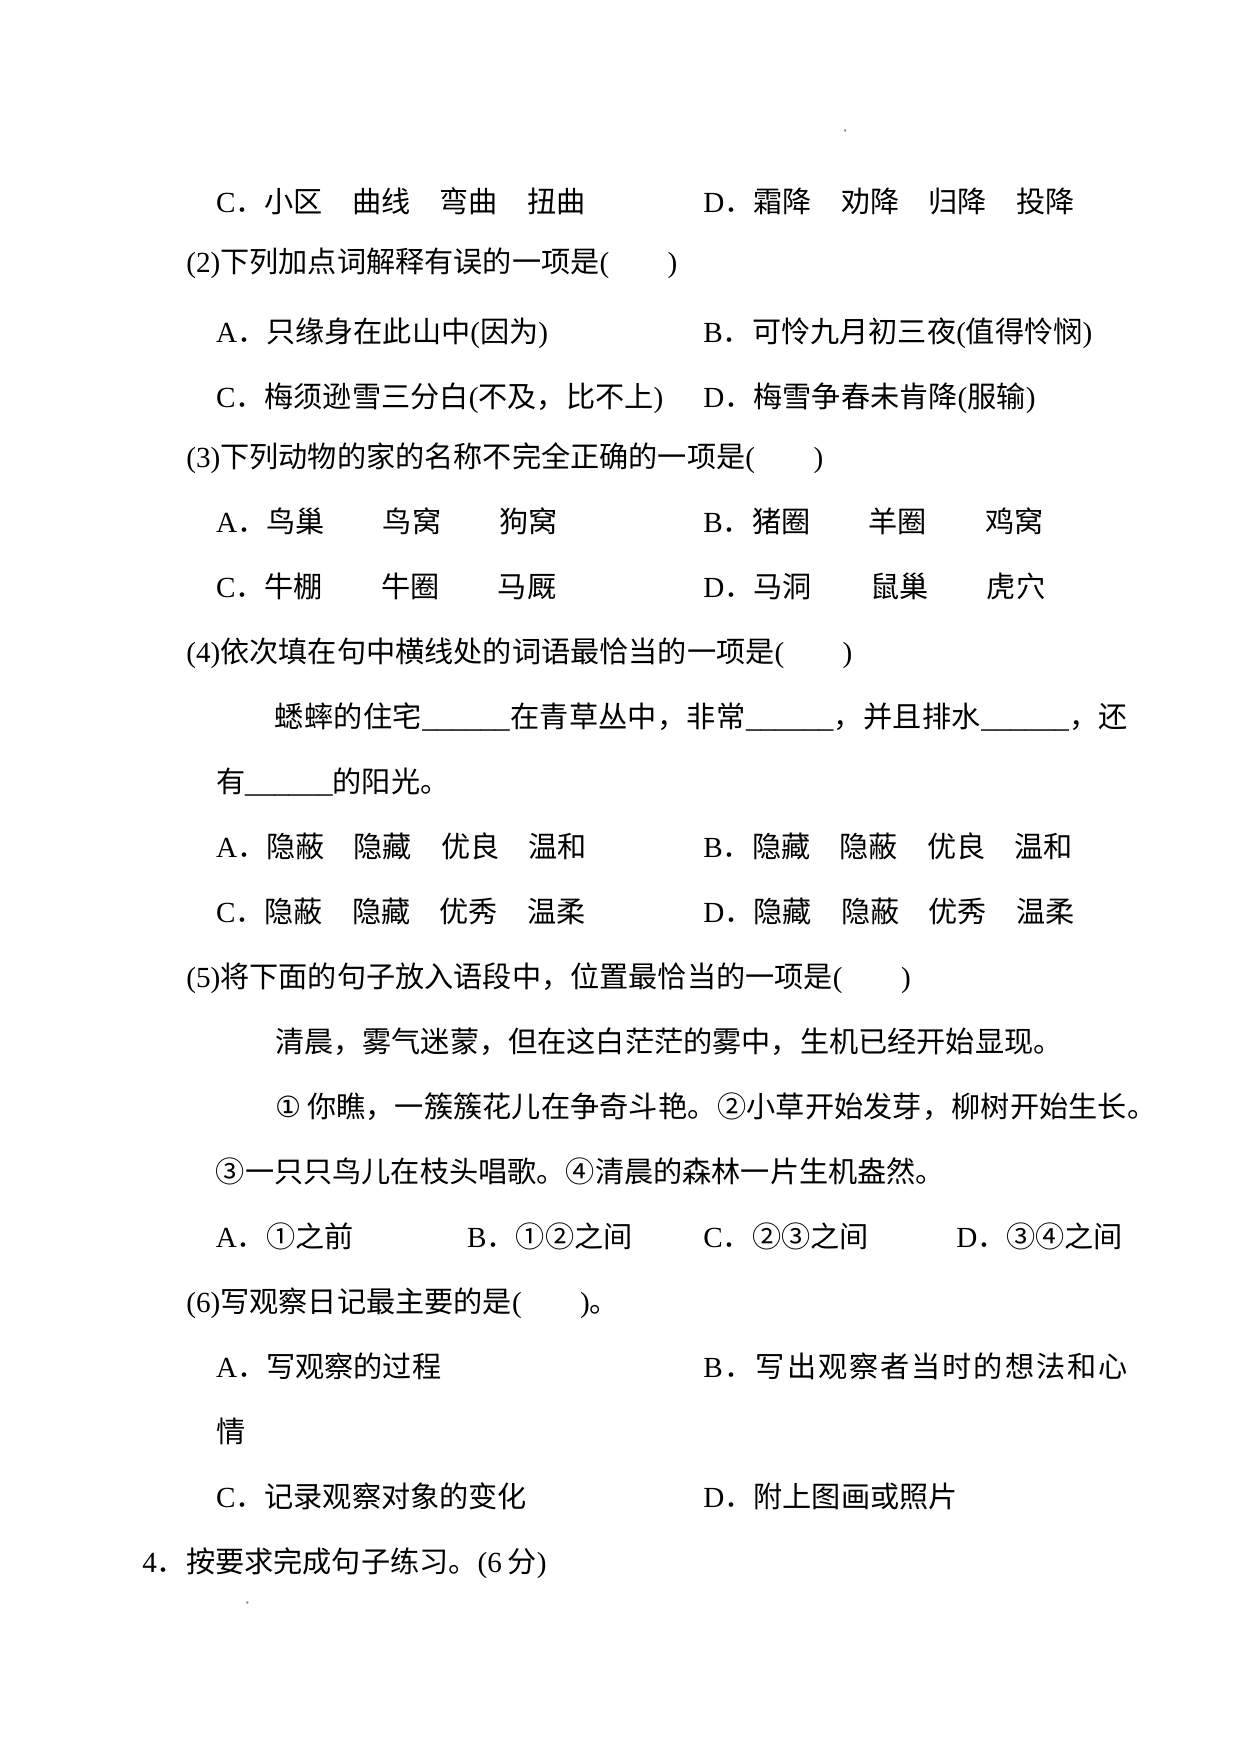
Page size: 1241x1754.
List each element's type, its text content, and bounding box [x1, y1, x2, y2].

text A．鸟巢 鸟窝 狗窝 B．猪圈 羊圈 鸡窝 [216, 487, 1128, 552]
text (6)写观察日记最主要的是( )。 [186, 1267, 1128, 1332]
text A．①之前 B．①②之间 C．②③之间 D．③④之间 [216, 1202, 1128, 1267]
text C．隐蔽 隐藏 优秀 温柔 D．隐藏 隐蔽 优秀 温柔 [216, 877, 1128, 942]
text A．写观察的过程 B．写出观察者当时的想法和心情 [216, 1332, 1128, 1462]
text A．隐蔽 隐藏 优良 温和 B．隐藏 隐蔽 优良 温和 [216, 812, 1128, 877]
text C．梅须逊雪三分白(不及，比不上) D．梅雪争春未肯降(服输) [216, 357, 1128, 422]
text ①你瞧，一簇簇花儿在争奇斗艳。②小草开始发芽，柳树开始生长。③一只只鸟儿在枝头唱歌。④清晨的森林一片生机盎然。 [216, 1072, 1128, 1202]
text (4)依次填在句中横线处的词语最恰当的一项是( ) [186, 617, 1128, 682]
text C．小区 曲线 弯曲 扭曲 D．霜降 劝降 归降 投降 [216, 162, 1128, 227]
text 清晨，雾气迷蒙，但在这白茫茫的雾中，生机已经开始显现。 [216, 1007, 1128, 1072]
text (5)将下面的句子放入语段中，位置最恰当的一项是( ) [186, 942, 1128, 1007]
text A．只缘身在此山中(因为) B．可怜九月初三夜(值得怜悯) [216, 292, 1128, 357]
text (2)下列加点词解释有误的一项是( ) [186, 227, 1128, 292]
text (3)下列动物的家的名称不完全正确的一项是( ) [186, 422, 1128, 487]
text C．记录观察对象的变化 D．附上图画或照片 [216, 1462, 1128, 1527]
text 蟋蟀的住宅______在青草丛中，非常______，并且排水______，还有______的阳光。 [216, 682, 1128, 812]
text C．牛棚 牛圈 马厩 D．马洞 鼠巢 虎穴 [216, 552, 1128, 617]
text 4．按要求完成句子练习。(6分) [142, 1527, 1128, 1592]
